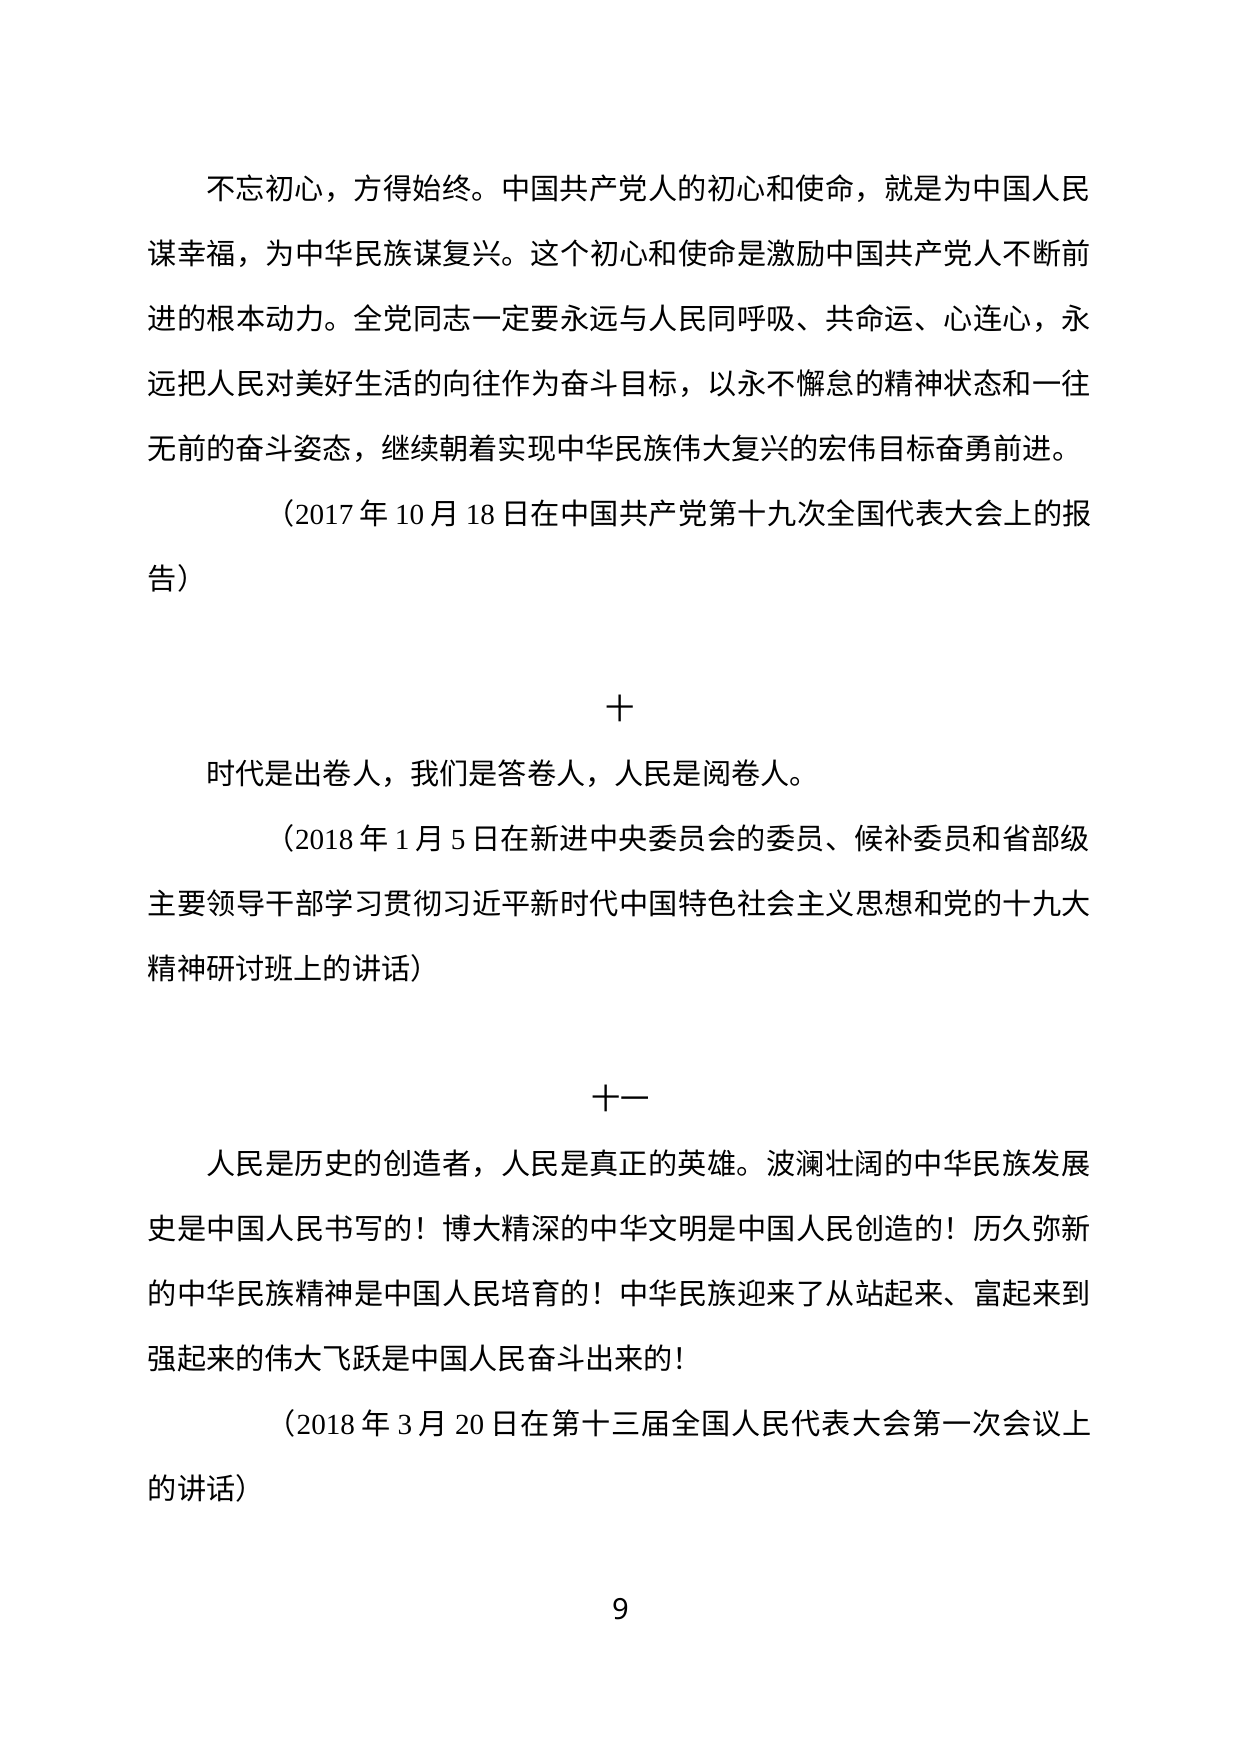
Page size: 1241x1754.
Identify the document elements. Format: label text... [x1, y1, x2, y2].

text 时代是出卷人，我们是答卷人，人民是阅卷人。 [148, 739, 1092, 804]
text 不忘初心，方得始终。中国共产党人的初心和使命，就是为中国人民谋幸福，为中华民族谋复兴。这个初心和使命是激励中国共产党人不断前进的根本动力。全党同志一定要永远与人民同呼吸、共命运、心连心，永远把人民对美好生活的向往作为奋斗目标，以永不懈怠的精神状态和一往无前的奋斗姿态，继续朝着实现中华民族伟大复兴的宏伟目标奋勇前进。 [148, 154, 1092, 479]
text （2017年10月18日在中国共产党第十九次全国代表大会上的报告） [148, 479, 1092, 609]
text 十 [148, 674, 1092, 739]
text 人民是历史的创造者，人民是真正的英雄。波澜壮阔的中华民族发展史是中国人民书写的！博大精深的中华文明是中国人民创造的！历久弥新的中华民族精神是中国人民培育的！中华民族迎来了从站起来、富起来到强起来的伟大飞跃是中国人民奋斗出来的！ [148, 1129, 1092, 1389]
text （2018年1月5日在新进中央委员会的委员、候补委员和省部级主要领导干部学习贯彻习近平新时代中国特色社会主义思想和党的十九大精神研讨班上的讲话） [148, 804, 1092, 999]
text 十一 [148, 1064, 1092, 1129]
text （2018年3月20日在第十三届全国人民代表大会第一次会议上的讲话） [148, 1389, 1092, 1519]
